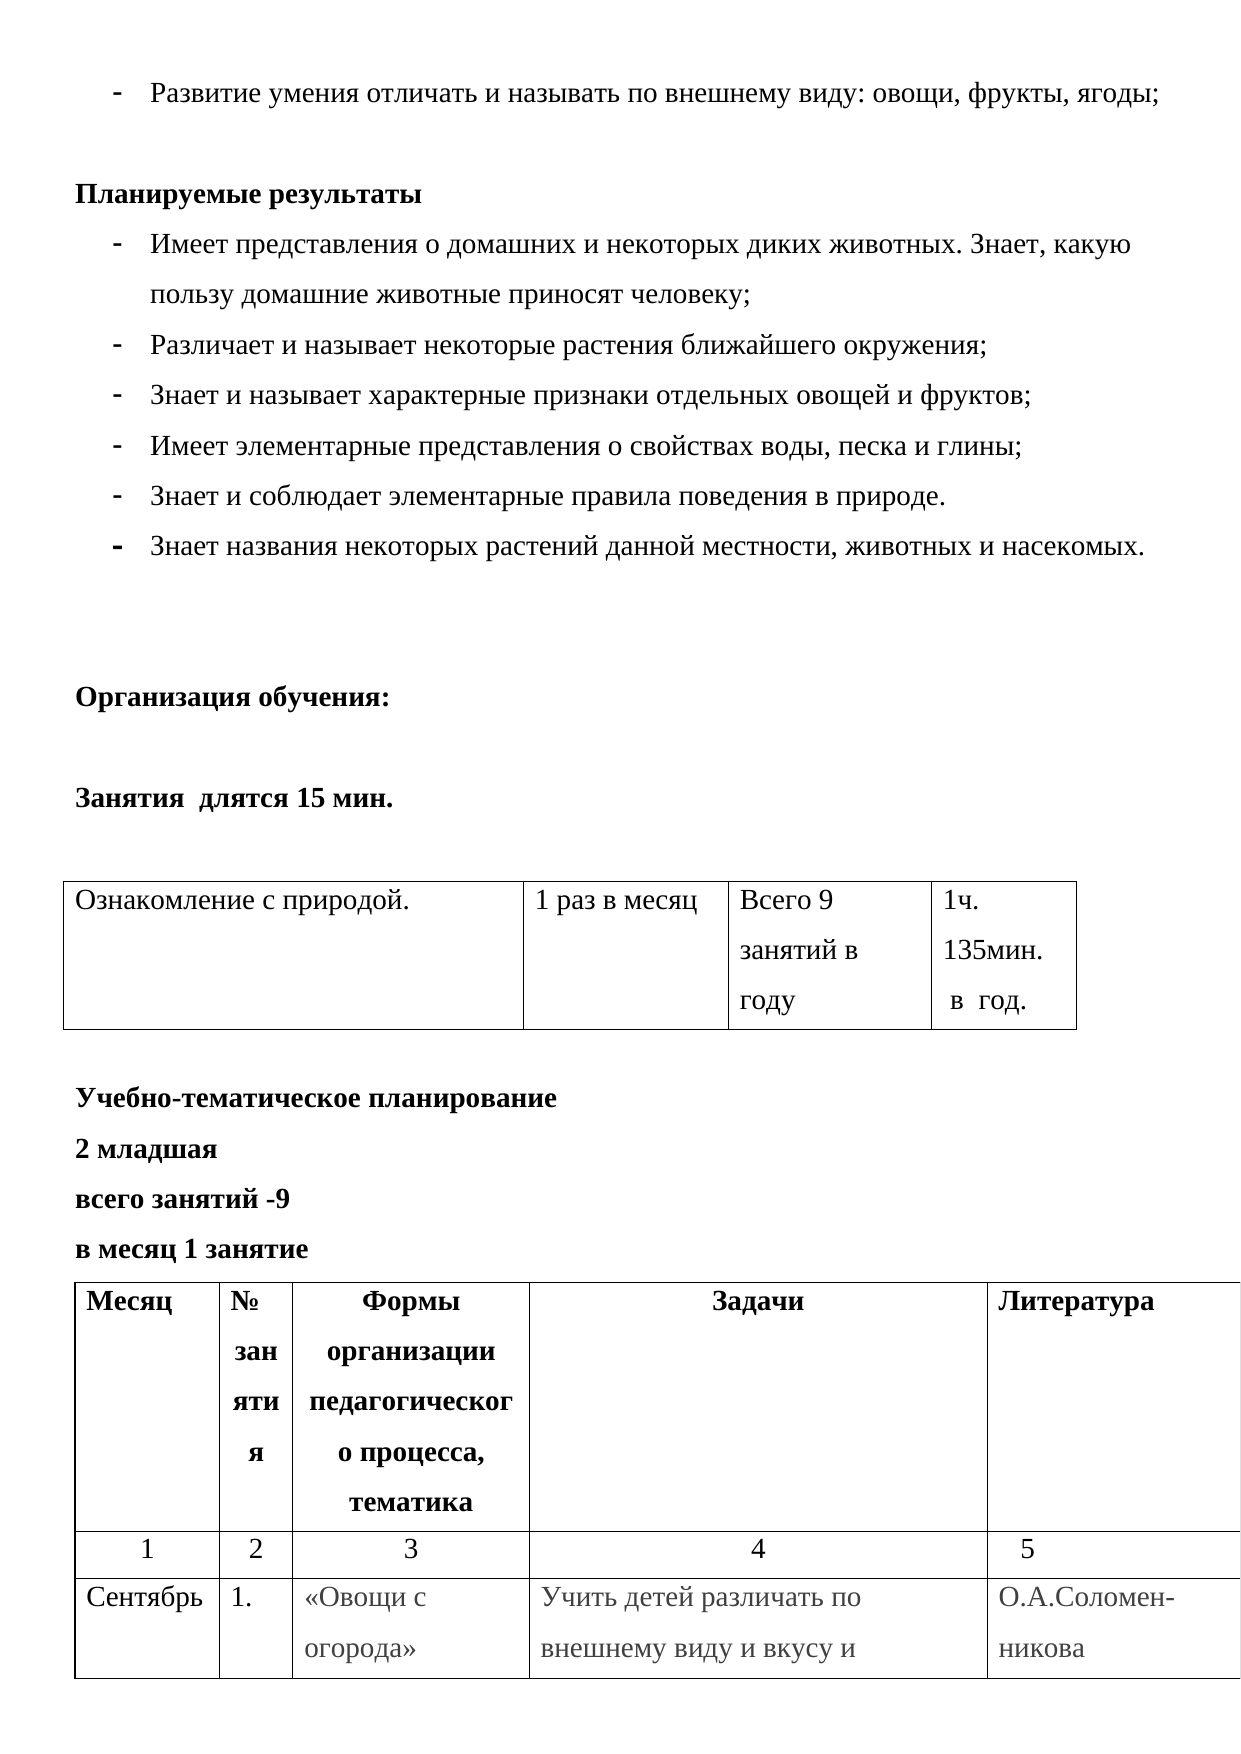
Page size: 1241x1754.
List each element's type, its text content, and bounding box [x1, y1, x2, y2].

table_header Задачи [530, 1283, 987, 1531]
table_header Всего 9 занятий в году [729, 882, 931, 1029]
table_header 1ч. 135мин. в год. [932, 882, 1076, 1029]
text 2 младшая [75, 1131, 1165, 1164]
text всего занятий -9 [75, 1181, 1165, 1214]
list Развитие умения отличать и называть по внешнему виду: овощи, фрукты, ягоды; [112, 75, 1165, 109]
table_cell 2 [220, 1532, 292, 1578]
table_cell Сентябрь [76, 1579, 219, 1678]
list Имеет представления о домашних и некоторых диких животных. Знает, какую пользу домашние животные приносят человеку; [112, 226, 1165, 310]
list Знает и называет характерные признаки отдельных овощей и фруктов; [112, 377, 1165, 411]
list Знает и соблюдает элементарные правила поведения в природе. [112, 478, 1165, 512]
text Учебно-тематическое планирование [75, 1080, 1165, 1114]
table_cell 4 [530, 1532, 987, 1578]
table_cell 3 [293, 1532, 529, 1578]
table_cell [530, 1579, 987, 1678]
text Организация обучения: [75, 679, 1165, 713]
text Занятия длятся 15 мин. [75, 780, 1165, 814]
table_header Литература [988, 1283, 1240, 1531]
list Знает названия некоторых растений данной местности, животных и насекомых. [112, 528, 1165, 562]
table_header 1 раз в месяц [524, 882, 728, 1029]
table_cell 5 [988, 1532, 1240, 1578]
table_header Ознакомление с природой. [64, 882, 523, 1029]
text в месяц 1 занятие [75, 1231, 1165, 1265]
table_header № занятия [220, 1283, 292, 1531]
table_header Формы организации педагогического процесса, тематика [293, 1283, 529, 1531]
list Различает и называет некоторые растения ближайшего окружения; [112, 327, 1165, 360]
table_cell 1. [220, 1579, 292, 1678]
text Планируемые результаты [75, 176, 1165, 209]
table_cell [988, 1579, 1240, 1678]
table_cell 1 [76, 1532, 219, 1578]
list Имеет элементарные представления о свойствах воды, песка и глины; [112, 428, 1165, 461]
table_cell «Овощи с огорода» [293, 1579, 529, 1678]
table_header Месяц [76, 1283, 219, 1531]
